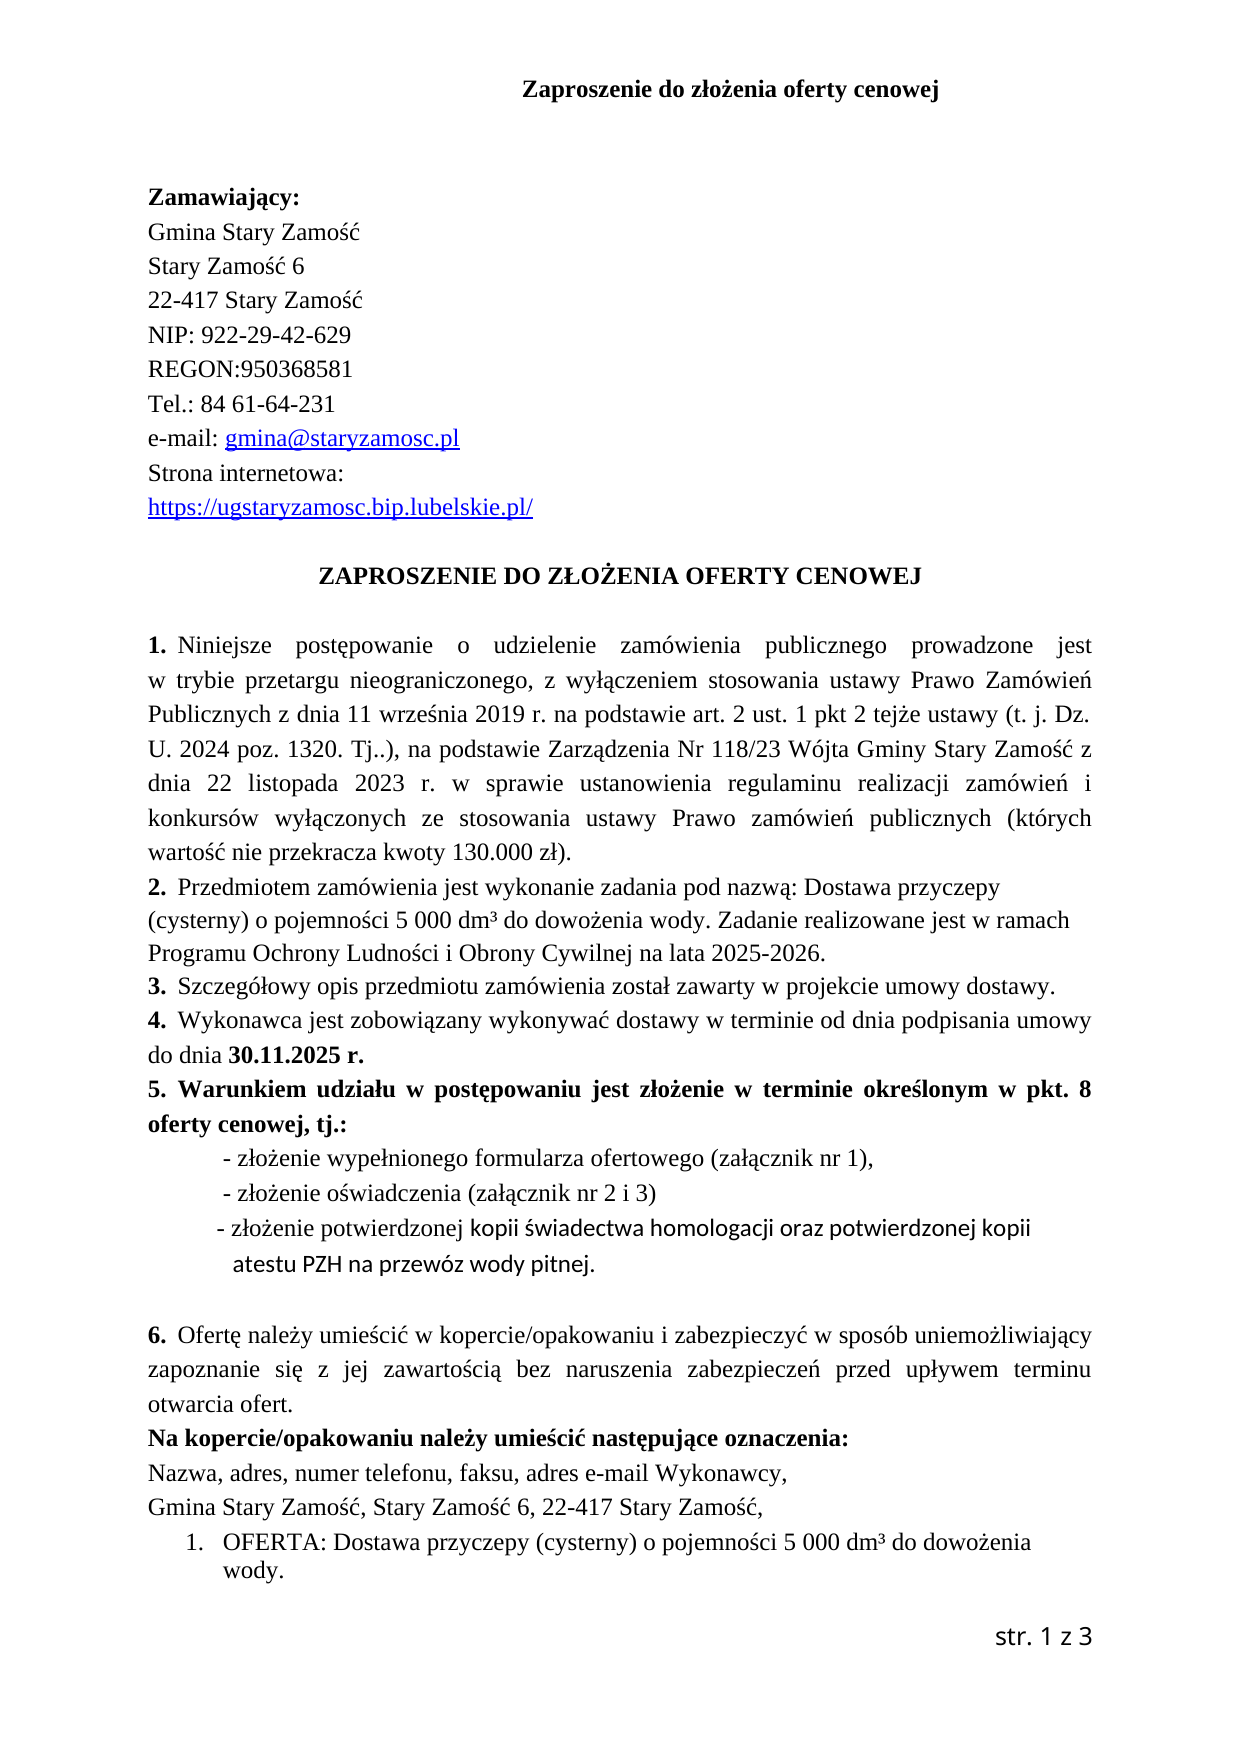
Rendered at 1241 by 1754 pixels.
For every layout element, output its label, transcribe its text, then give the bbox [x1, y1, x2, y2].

text Nazwa, adres, numer telefonu, faksu, adres e-mail Wykonawcy, [148, 1458, 1093, 1486]
text atestu PZH na przewóz wody pitnej. [148, 1249, 1093, 1279]
list Niniejsze postępowanie o udzielenie zamówienia publicznego prowadzone jest w trybie przetargu nieograniczonego, z wyłączeniem stosowania ustawy Prawo Zamówień Publicznych z dnia 11 września 2019 r. na podstawie art. 2 ust. 1 pkt 2 tejże ustawy (t. j. Dz. U. 2024 poz. 1320. Tj..), na podstawie Zarządzenia Nr 118/23 Wójta Gminy Stary Zamość z dnia 22 listopada 2023 r. w sprawie ustanowienia regulaminu realizacji zamówień i konkursów wyłączonych ze stosowania ustawy Prawo zamówień publicznych (których wartość nie przekracza kwoty 130.000 zł). [148, 630, 1093, 866]
text NIP: 922-29-42-629 [148, 320, 1093, 349]
text ZAPROSZENIE DO ZŁOŻENIA OFERTY CENOWEJ [148, 561, 1093, 590]
text REGON:950368581 [148, 354, 1093, 383]
list Wykonawca jest zobowiązany wykonywać dostawy w terminie od dnia podpisania umowy do dnia 30.11.2025 r. [148, 1005, 1093, 1068]
text Stary Zamość 6 [148, 251, 1093, 280]
text Na kopercie/opakowaniu należy umieścić następujące oznaczenia: [148, 1423, 1093, 1452]
text 22-417 Stary Zamość [148, 286, 1093, 314]
text Gmina Stary Zamość [148, 217, 1093, 245]
text Gmina Stary Zamość, Stary Zamość 6, 22-417 Stary Zamość, [148, 1492, 1093, 1521]
list Ofertę należy umieścić w kopercie/opakowaniu i zabezpieczyć w sposób uniemożliwiający zapoznanie się z jej zawartością bez naruszenia zabezpieczeń przed upływem terminu otwarcia ofert. [148, 1320, 1093, 1417]
list Przedmiotem zamówienia jest wykonanie zadania pod nazwą: Dostawa przyczepy (cysterny) o pojemności 5 000 dm³ do dowożenia wody. Zadanie realizowane jest w ramach Programu Ochrony Ludności i Obrony Cywilnej na lata 2025-2026. [148, 872, 1093, 966]
text Strona internetowa: [148, 458, 1093, 487]
text e-mail: gmina@staryzamosc.pl [148, 423, 1093, 452]
text - złożenie potwierdzonej kopii świadectwa homologacji oraz potwierdzonej kopii [148, 1212, 1093, 1243]
list Szczegółowy opis przedmiotu zamówienia został zawarty w projekcie umowy dostawy. [148, 971, 1093, 999]
text Tel.: 84 61-64-231 [148, 389, 1093, 418]
text Zamawiający: [148, 182, 1093, 211]
list OFERTA: Dostawa przyczepy (cysterny) o pojemności 5 000 dm³ do dowożenia wody. [185, 1527, 1093, 1584]
text https://ugstaryzamosc.bip.lubelskie.pl/ [148, 492, 1093, 556]
list Warunkiem udziału w postępowaniu jest złożenie w terminie określonym w pkt. 8 oferty cenowej, tj.: [148, 1074, 1093, 1137]
list - złożenie oświadczenia (załącznik nr 2 i 3) [223, 1178, 1093, 1206]
list - złożenie wypełnionego formularza ofertowego (załącznik nr 1), [207, 1143, 1093, 1172]
